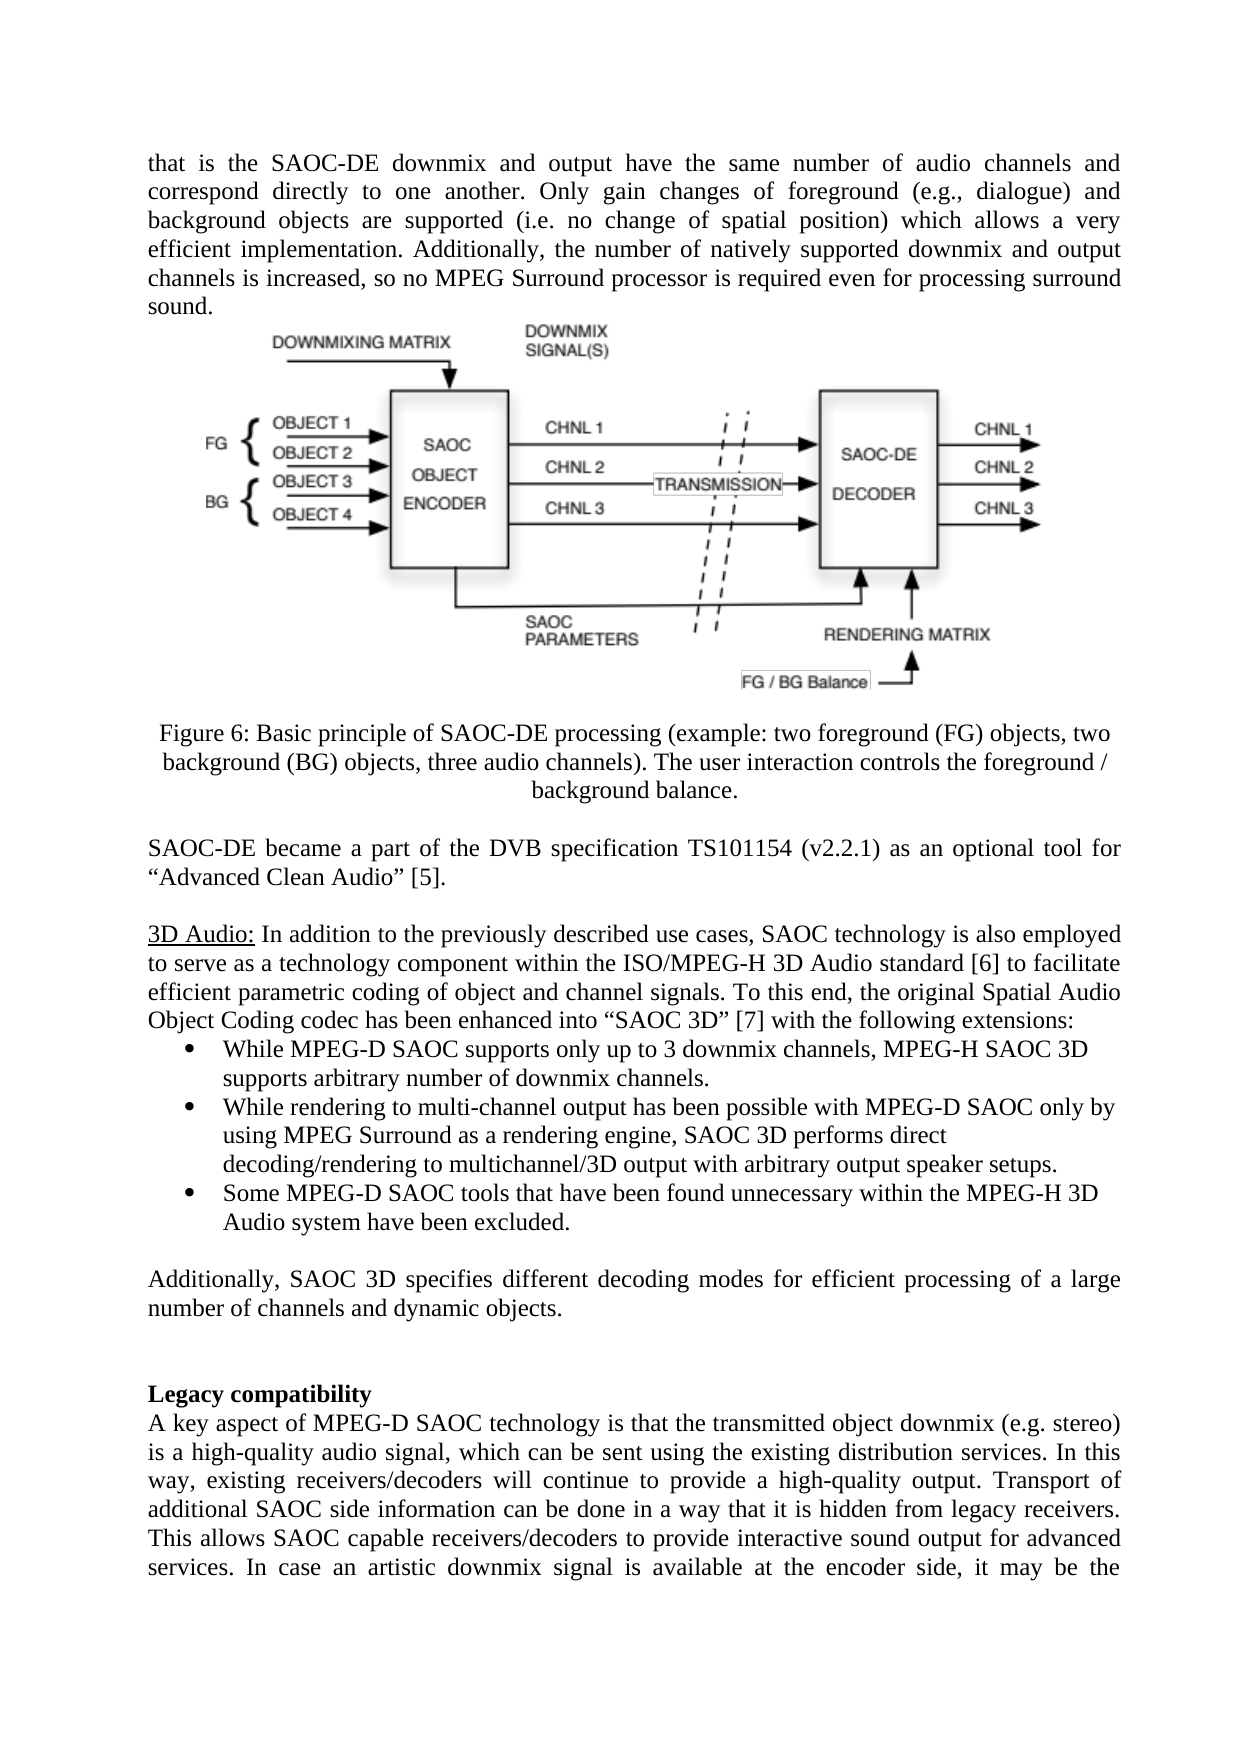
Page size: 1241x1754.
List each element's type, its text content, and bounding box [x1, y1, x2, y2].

text Figure 6: Basic principle of SAOC-DE processing (example: two foreground (FG) objects, two background (BG) objects, three audio channels). The user interaction controls the foreground / background balance. [148, 718, 1122, 804]
text Additionally, SAOC 3D specifies different decoding modes for efficient processing of a large number of channels and dynamic objects. [148, 1264, 1122, 1322]
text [148, 148, 1122, 320]
list Some MPEG-D SAOC tools that have been found unnecessary within the MPEG-H 3D Audio system have been excluded. [185, 1178, 1122, 1235]
text 3D Audio: In addition to the previously described use cases, SAOC technology is also employed to serve as a technology component within the ISO/MPEG-H 3D Audio standard [6] to facilitate efficient parametric coding of object and channel signals. To this end, the original Spatial Audio Object Coding codec has been enhanced into “SAOC 3D” [7] with the following extensions: [148, 919, 1122, 1034]
text SAOC-DE became a part of the DVB specification TS101154 (v2.2.1) as an optional tool for “Advanced Clean Audio” [5]. [148, 833, 1122, 890]
list While rendering to multi-channel output has been possible with MPEG-D SAOC only by using MPEG Surround as a rendering engine, SAOC 3D performs direct decoding/rendering to multichannel/3D output with arbitrary output speaker setups. [185, 1092, 1122, 1178]
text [148, 1408, 1122, 1580]
list While MPEG-D SAOC supports only up to 3 downmix channels, MPEG-H SAOC 3D supports arbitrary number of downmix channels. [185, 1034, 1122, 1092]
text Legacy compatibility [148, 1379, 1122, 1408]
